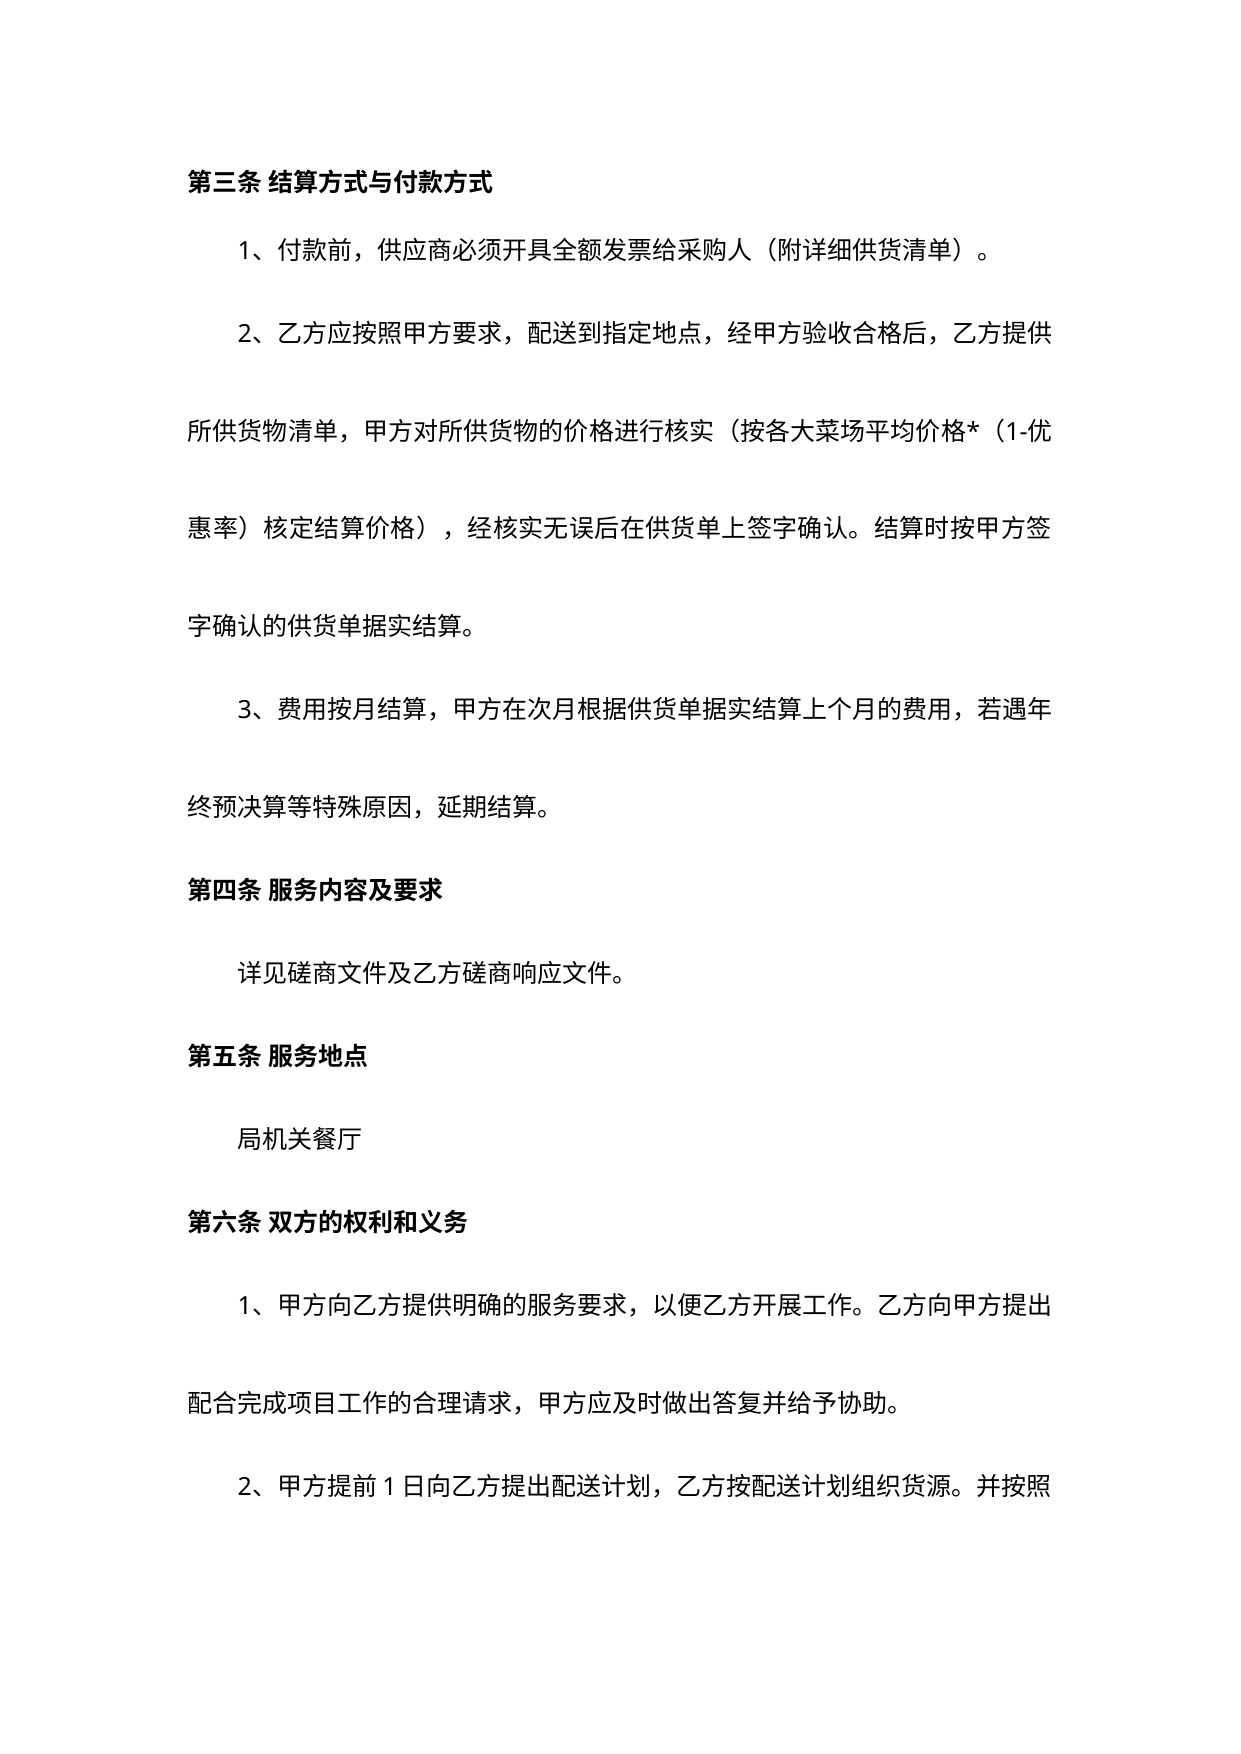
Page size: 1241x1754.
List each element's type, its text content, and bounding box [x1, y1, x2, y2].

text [187, 1452, 1053, 1517]
text 2、乙方应按照甲方要求，配送到指定地点，经甲方验收合格后，乙方提供所供货物清单，甲方对所供货物的价格进行核实（按各大菜场平均价格*（1-优惠率）核定结算价格），经核实无误后在供货单上签字确认。结算时按甲方签字确认的供货单据实结算。 [187, 299, 1053, 657]
list 局机关餐厅 [187, 1105, 1053, 1170]
text 第四条 服务内容及要求 [187, 856, 1053, 921]
text 3、费用按月结算，甲方在次月根据供货单据实结算上个月的费用，若遇年终预决算等特殊原因，延期结算。 [187, 675, 1053, 838]
text 1、甲方向乙方提供明确的服务要求，以便乙方开展工作。乙方向甲方提出配合完成项目工作的合理请求，甲方应及时做出答复并给予协助。 [187, 1271, 1053, 1434]
list 第六条 双方的权利和义务 [187, 1188, 1053, 1253]
list 服务地点 [187, 1022, 1053, 1087]
text 1、付款前，供应商必须开具全额发票给采购人（附详细供货清单）。 [187, 216, 1053, 281]
text 详见磋商文件及乙方磋商响应文件。 [187, 939, 1053, 1004]
text 第三条 结算方式与付款方式 [187, 162, 1053, 198]
